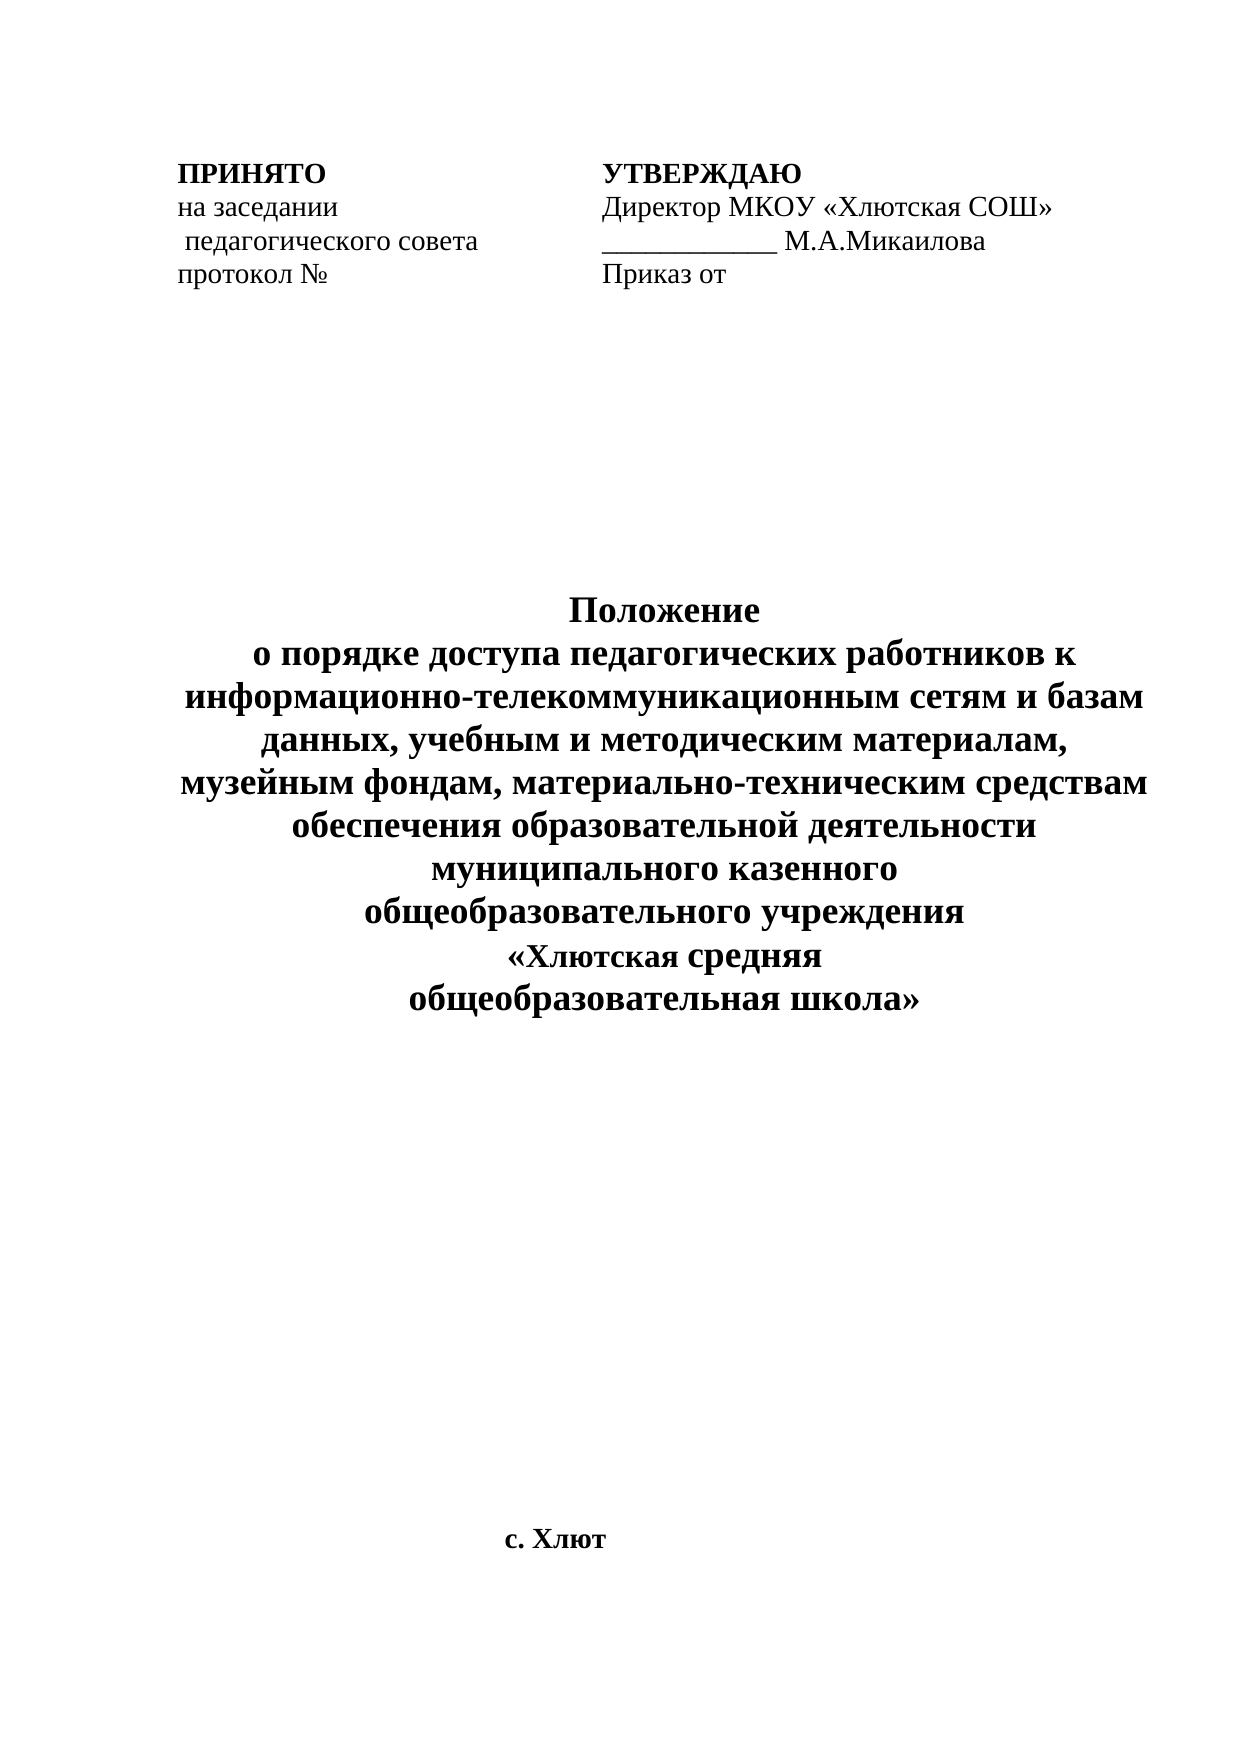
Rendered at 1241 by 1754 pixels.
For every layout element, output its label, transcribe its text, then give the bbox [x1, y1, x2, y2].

text общеобразовательного учреждения [177, 889, 1152, 932]
text с. Хлют [177, 1521, 1152, 1555]
text муниципального казенного [177, 846, 1152, 889]
text о порядке доступа педагогических работников к информационно-телекоммуникационным сетям и базам данных, учебным и методическим материалам, музейным фондам, материально-техническим средствам обеспечения образовательной деятельности [177, 630, 1152, 846]
table_header УТВЕРЖДАЮ Директор МКОУ «Хлютская СОШ» ____________ М.А.Микаилова Приказ от [591, 156, 1163, 323]
text Положение [177, 587, 1152, 630]
text общеобразовательная школа» [177, 975, 1152, 1018]
text «Хлютская средняя [177, 932, 1152, 975]
table_header ПРИНЯТО на заседании педагогического совета протокол № [166, 156, 591, 323]
